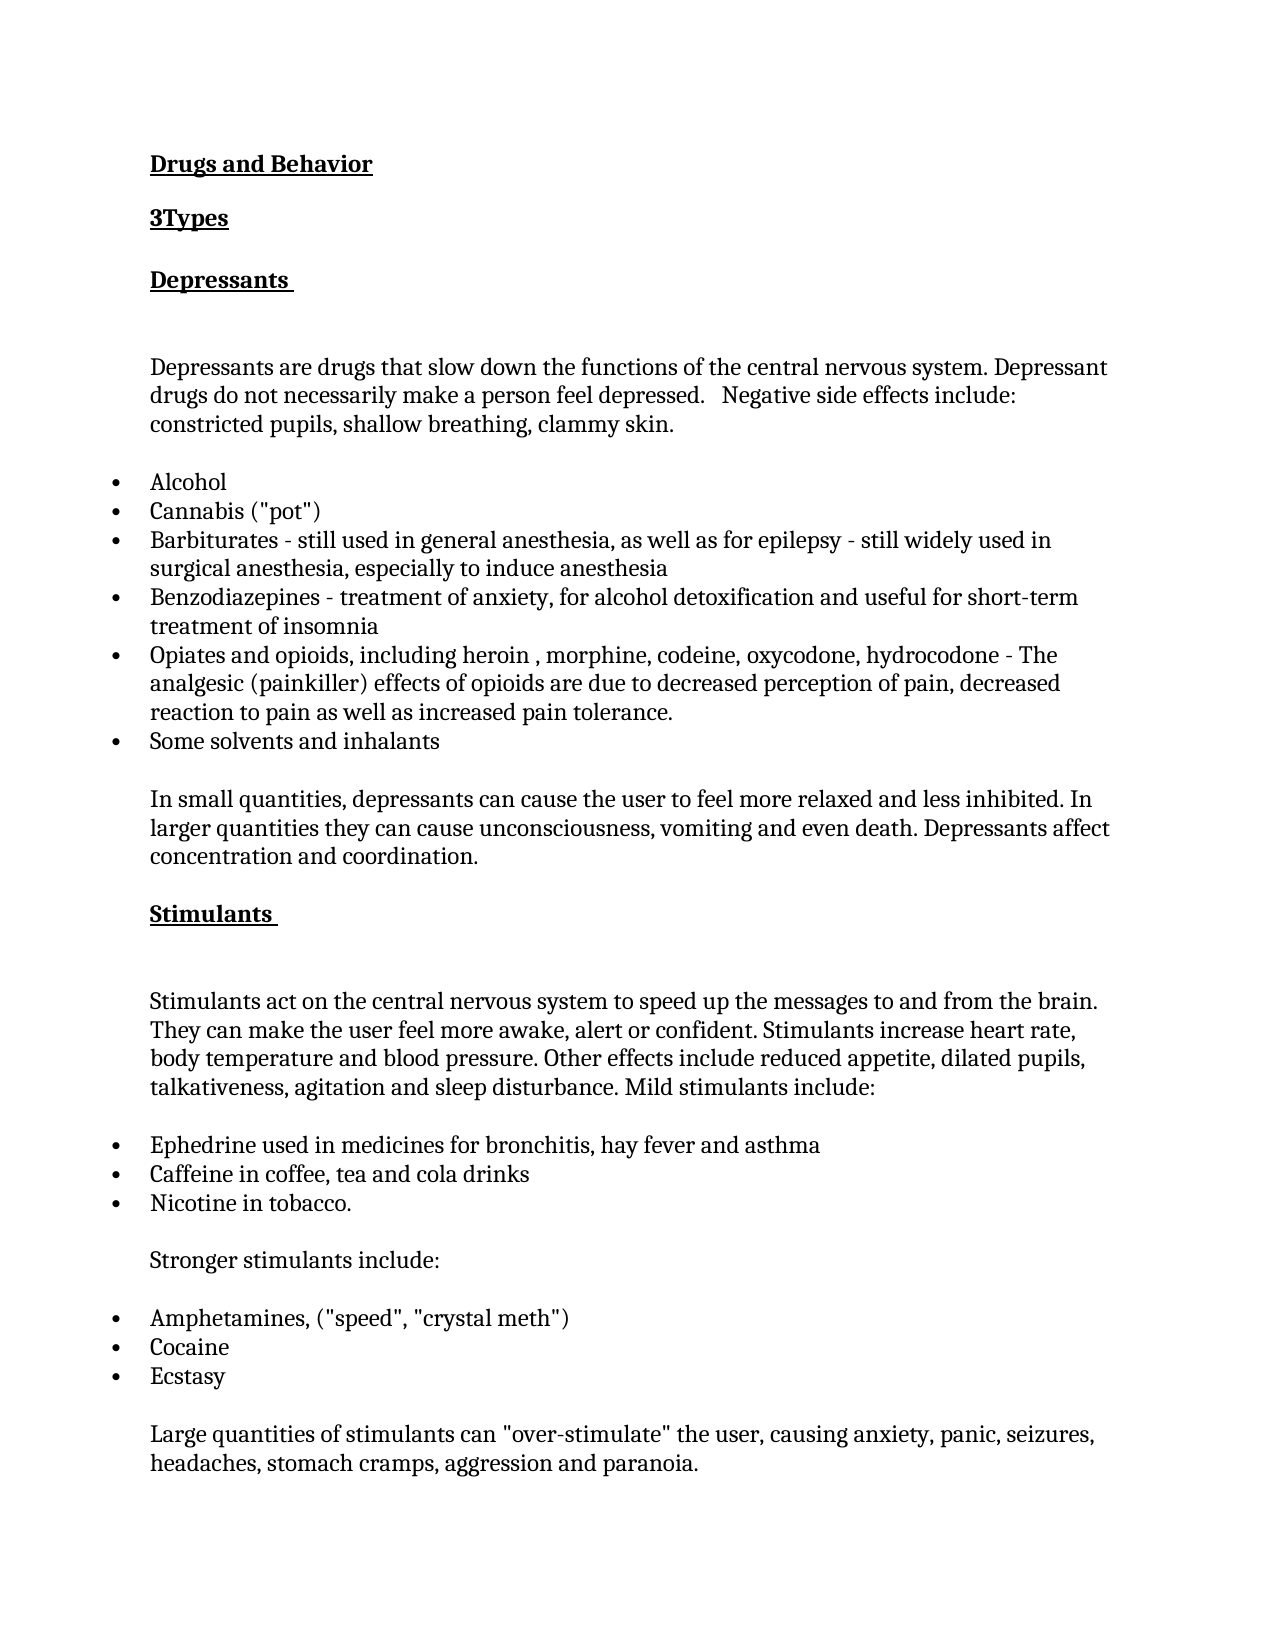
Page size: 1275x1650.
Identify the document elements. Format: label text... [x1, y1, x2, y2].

list Cannabis ("pot") [112, 497, 1125, 526]
list Opiates and opioids, including heroin , morphine, codeine, oxycodone, hydrocodone - The analgesic (painkiller) effects of opioids are due to decreased perception of pain, decreased reaction to pain as well as increased pain tolerance. [112, 641, 1125, 727]
text Large quantities of stimulants can "over-stimulate" the user, causing anxiety, panic, seizures, headaches, stomach cramps, aggression and paranoia. [150, 1420, 1125, 1477]
text Drugs and Behavior [150, 150, 1125, 179]
list Benzodiazepines - treatment of anxiety, for alcohol detoxification and useful for short-term treatment of insomnia [112, 583, 1125, 641]
text Depressants [150, 266, 1125, 295]
text In small quantities, depressants can cause the user to feel more relaxed and less inhibited. In larger quantities they can cause unconsciousness, vomiting and even death. Depressants affect concentration and coordination. [150, 785, 1125, 871]
text 3Types [150, 204, 1125, 233]
list Cocaine [112, 1333, 1125, 1362]
list Caffeine in coffee, tea and cola drinks [112, 1160, 1125, 1188]
list Ephedrine used in medicines for bronchitis, hay fever and asthma [112, 1131, 1125, 1160]
list Barbiturates - still used in general anesthesia, as well as for epilepsy - still widely used in surgical anesthesia, especially to induce anesthesia [112, 526, 1125, 583]
text Depressants are drugs that slow down the functions of the central nervous system. Depressant drugs do not necessarily make a person feel depressed. Negative side effects include: constricted pupils, shallow breathing, clammy skin. [150, 324, 1125, 439]
text Stronger stimulants include: [150, 1246, 1125, 1275]
list Alcohol [112, 468, 1125, 497]
list Ecstasy [112, 1362, 1125, 1391]
text Stimulants [150, 900, 1125, 929]
text Stimulants act on the central nervous system to speed up the messages to and from the brain. They can make the user feel more awake, alert or confident. Stimulants increase heart rate, body temperature and blood pressure. Other effects include reduced appetite, dilated pupils, talkativeness, agitation and sleep disturbance. Mild stimulants include: [150, 958, 1125, 1102]
list Amphetamines, ("speed", "crystal meth") [112, 1304, 1125, 1333]
list Some solvents and inhalants [112, 727, 1125, 756]
list Nicotine in tobacco. [112, 1188, 1125, 1217]
